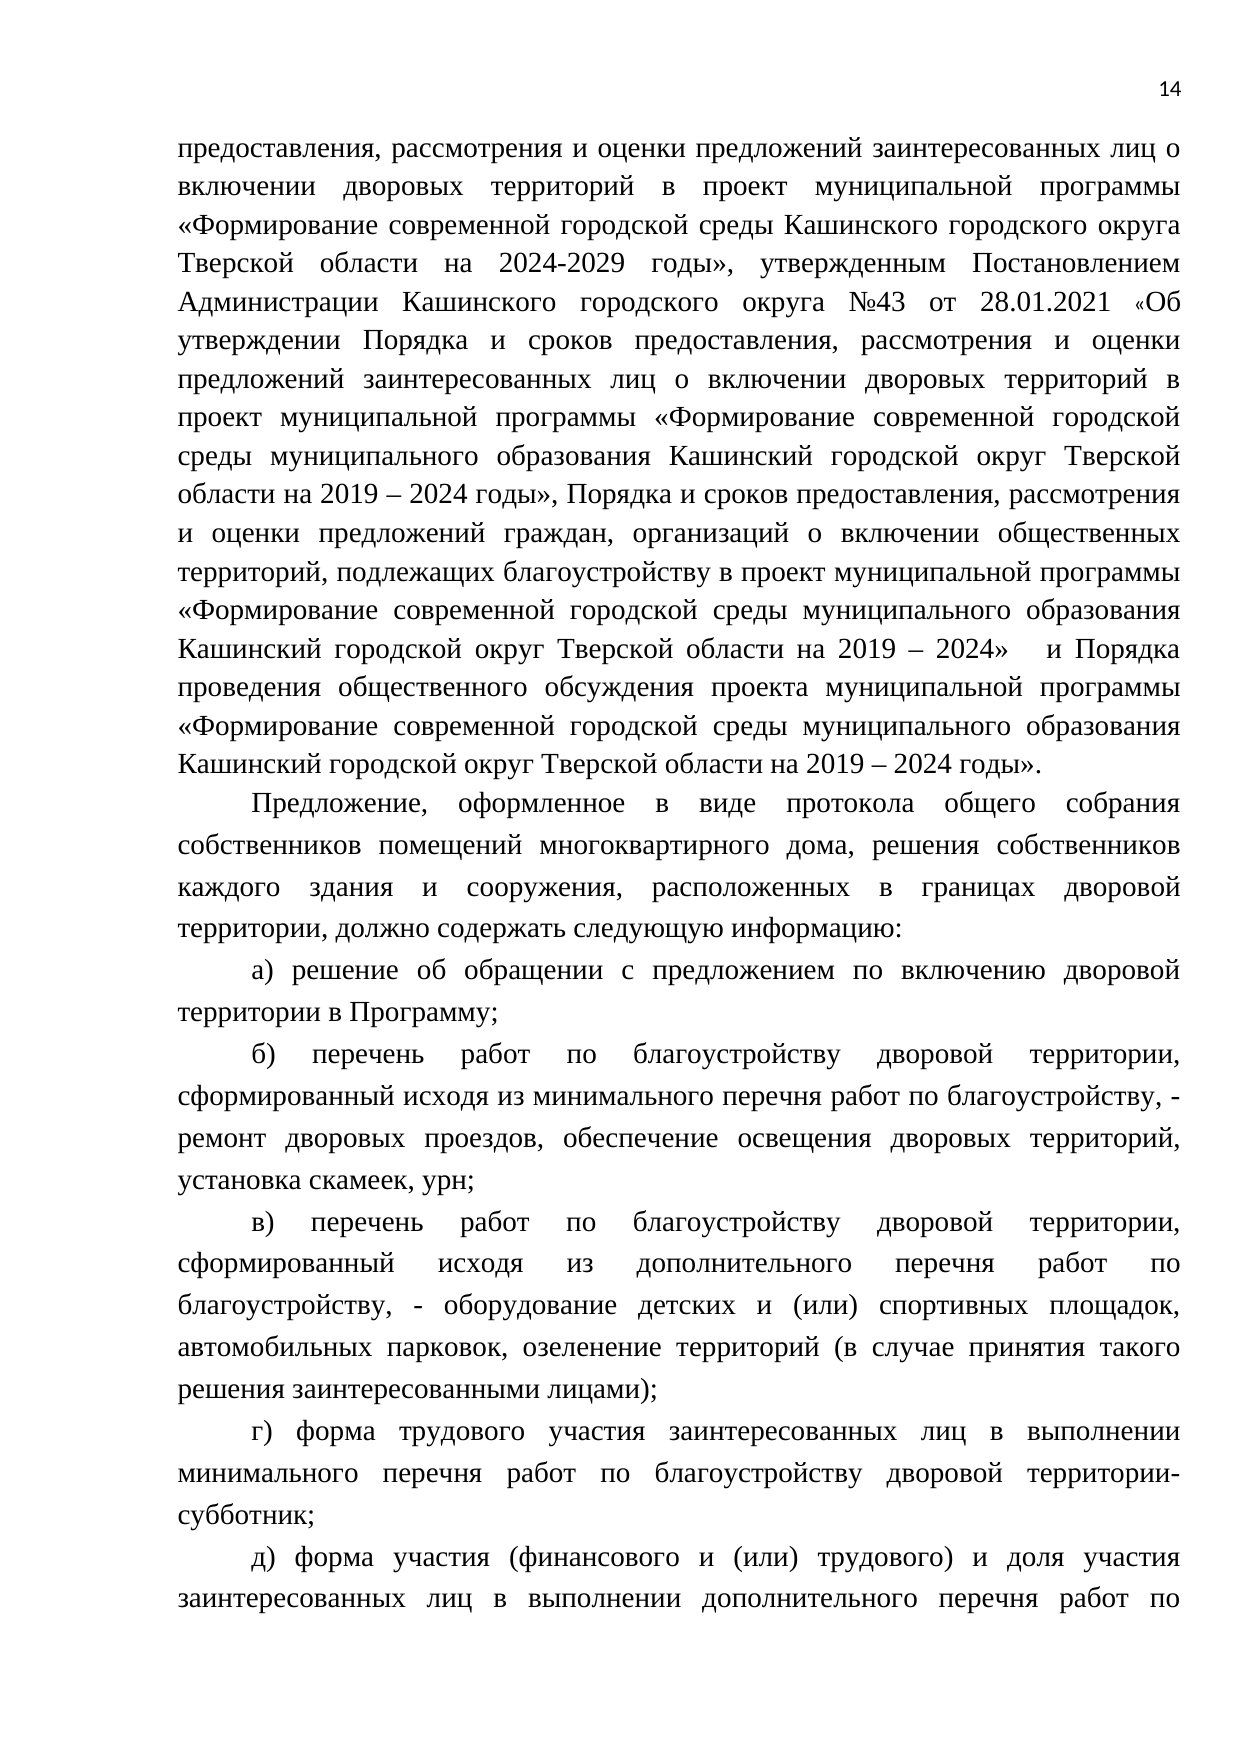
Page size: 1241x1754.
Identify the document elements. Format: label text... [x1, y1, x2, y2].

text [177, 130, 1181, 780]
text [177, 1539, 1181, 1614]
text б) перечень работ по благоустройству дворовой территории, сформированный исходя из минимального перечня работ по благоустройству, - ремонт дворовых проездов, обеспечение освещения дворовых территорий, установка скамеек, урн; [177, 1036, 1181, 1195]
text в) перечень работ по благоустройству дворовой территории, сформированный исходя из дополнительного перечня работ по благоустройству, - оборудование детских и (или) спортивных площадок, автомобильных парковок, озеленение территорий (в случае принятия такого решения заинтересованными лицами); [177, 1204, 1181, 1405]
text г) форма трудового участия заинтересованных лиц в выполнении минимального перечня работ по благоустройству дворовой территории- субботник; [177, 1413, 1181, 1530]
text а) решение об обращении с предложением по включению дворовой территории в Программу; [177, 952, 1181, 1028]
text Предложение, оформленное в виде протокола общего собрания собственников помещений многоквартирного дома, решения собственников каждого здания и сооружения, расположенных в границах дворовой территории, должно содержать следующую информацию: [177, 785, 1181, 944]
